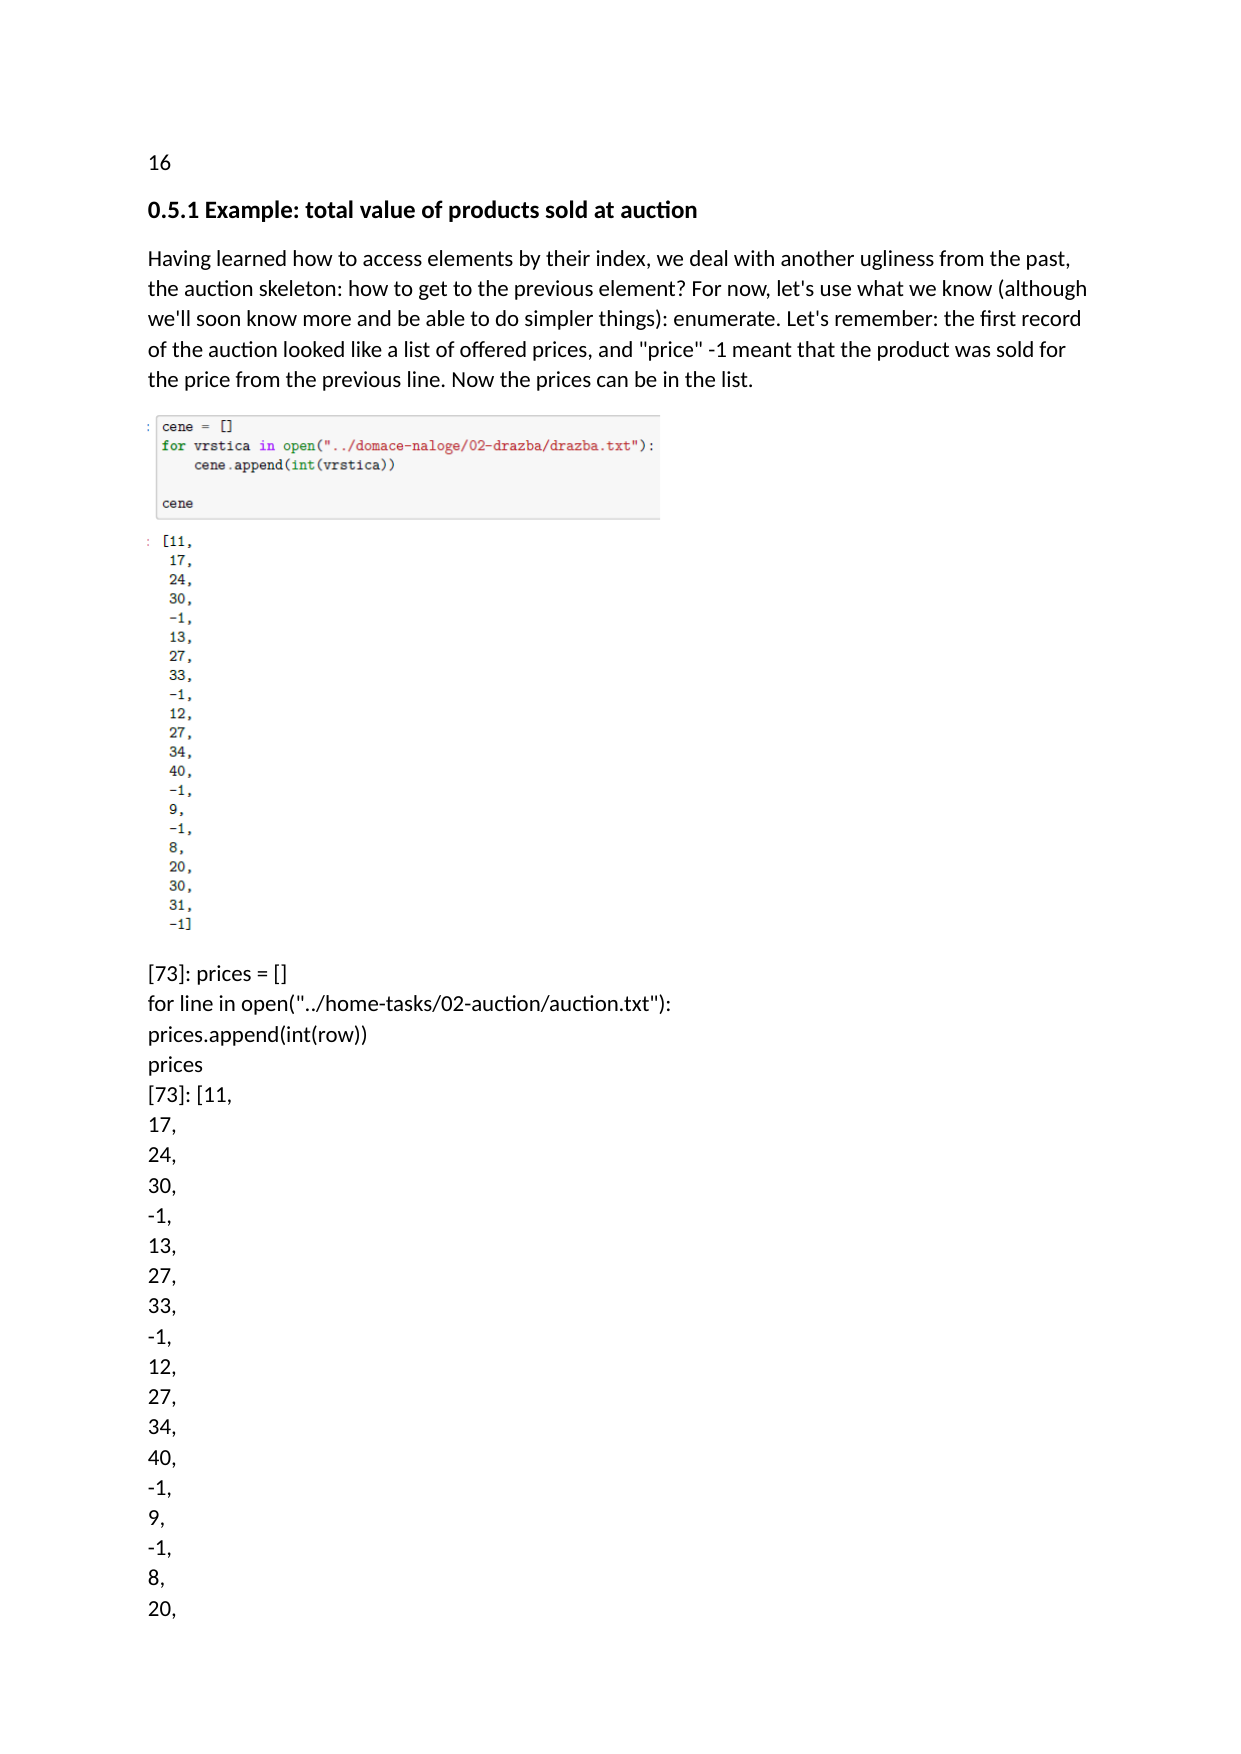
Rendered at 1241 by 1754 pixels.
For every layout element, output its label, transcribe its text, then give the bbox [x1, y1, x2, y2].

text 16 [148, 148, 1093, 176]
picture [147, 411, 661, 941]
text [148, 959, 1093, 1622]
text Having learned how to access elements by their index, we deal with another ugliness from the past, the auction skeleton: how to get to the previous element? For now, let's use what we know (although we'll soon know more and be able to do simpler things): enumerate. Let's remember: the first record of the auction looked like a list of offered prices, and "price" -1 meant that the product was sold for the price from the previous line. Now the prices can be in the list. [148, 244, 1093, 393]
text 0.5.1 Example: total value of products sold at auction [148, 194, 1093, 225]
